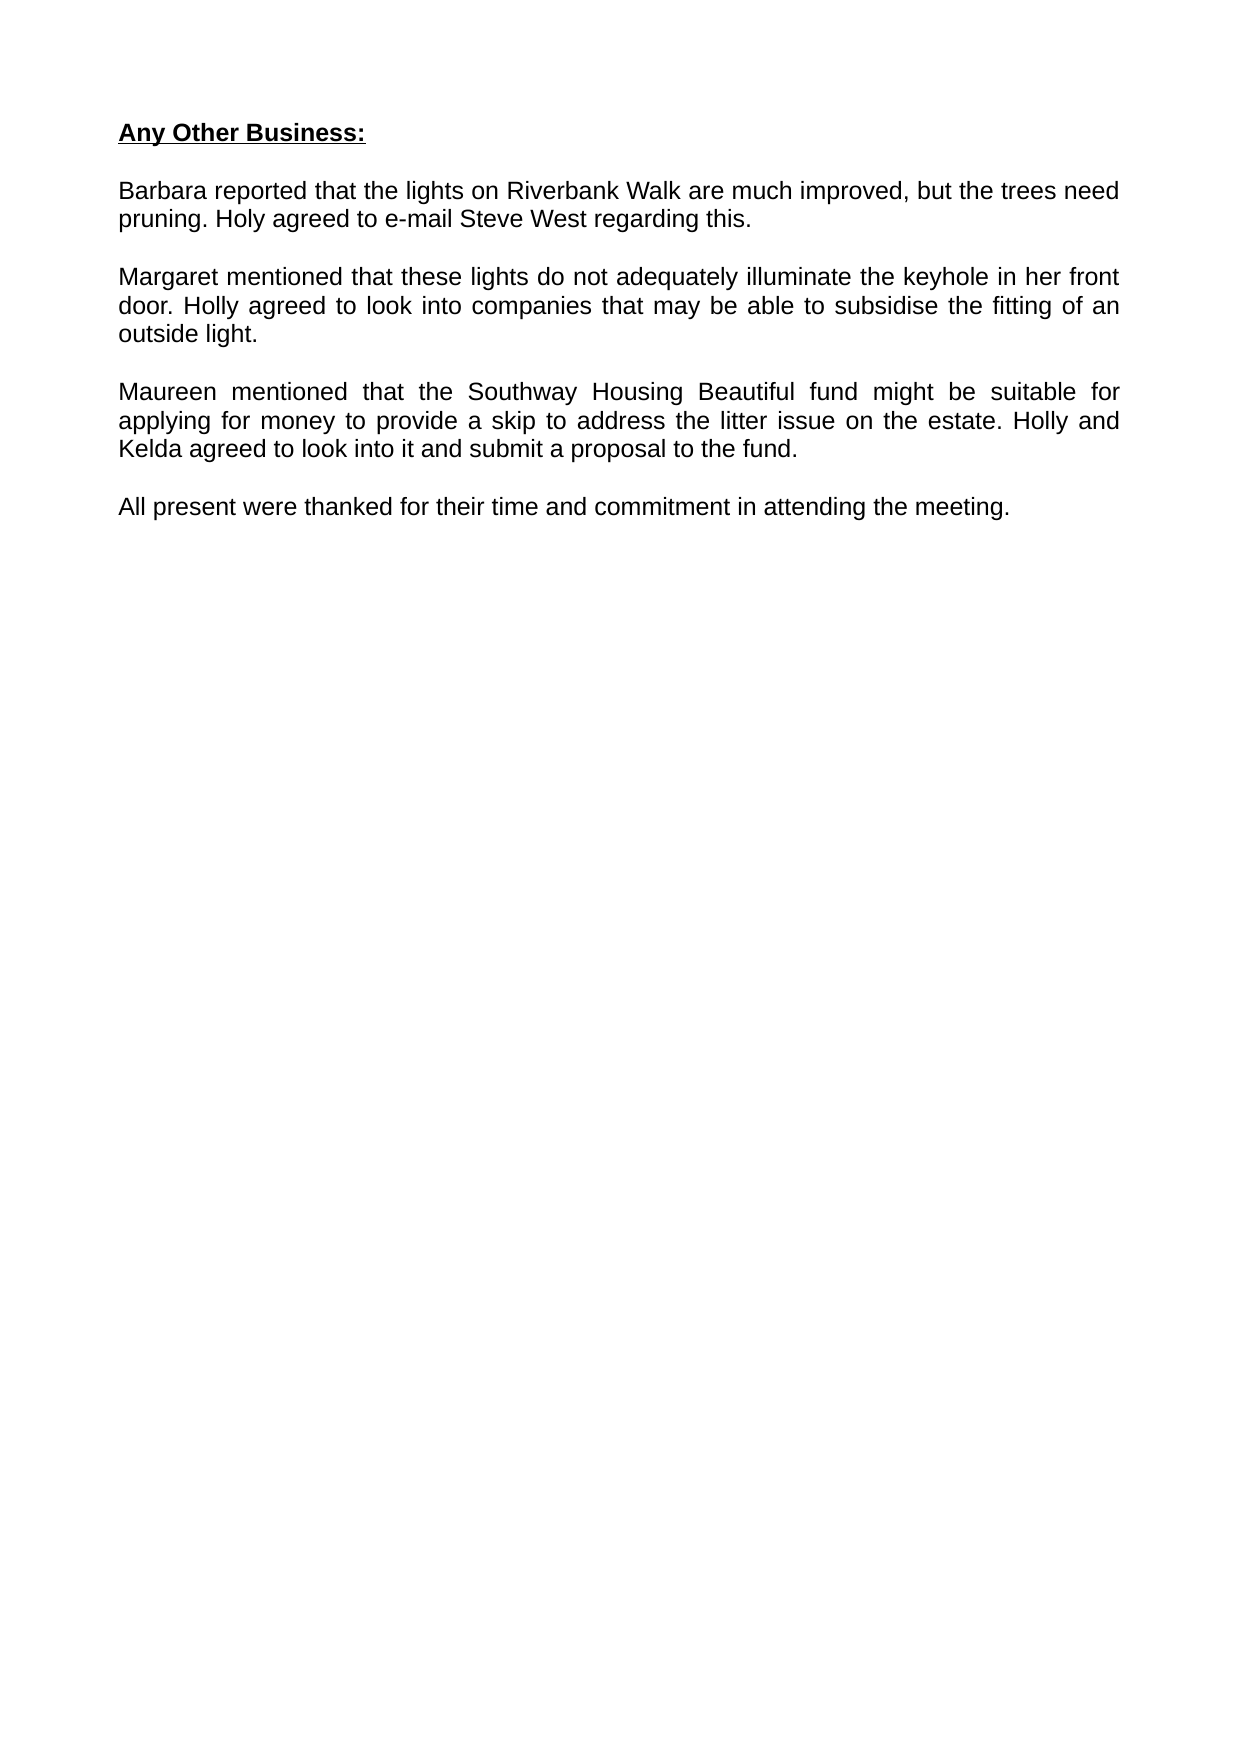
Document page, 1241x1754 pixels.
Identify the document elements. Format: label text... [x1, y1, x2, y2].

text Margaret mentioned that these lights do not adequately illuminate the keyhole in her front door. Holly agreed to look into companies that may be able to subsidise the fitting of an outside light. [118, 262, 1122, 348]
text Maureen mentioned that the Southway Housing Beautiful fund might be suitable for applying for money to provide a skip to address the litter issue on the estate. Holly and Kelda agreed to look into it and submit a proposal to the fund. [118, 377, 1122, 463]
text Barbara reported that the lights on Riverbank Walk are much improved, but the trees need pruning. Holy agreed to e-mail Steve West regarding this. [118, 176, 1122, 233]
text All present were thanked for their time and commitment in attending the meeting. [118, 492, 1122, 521]
text Any Other Business: [118, 118, 1122, 147]
